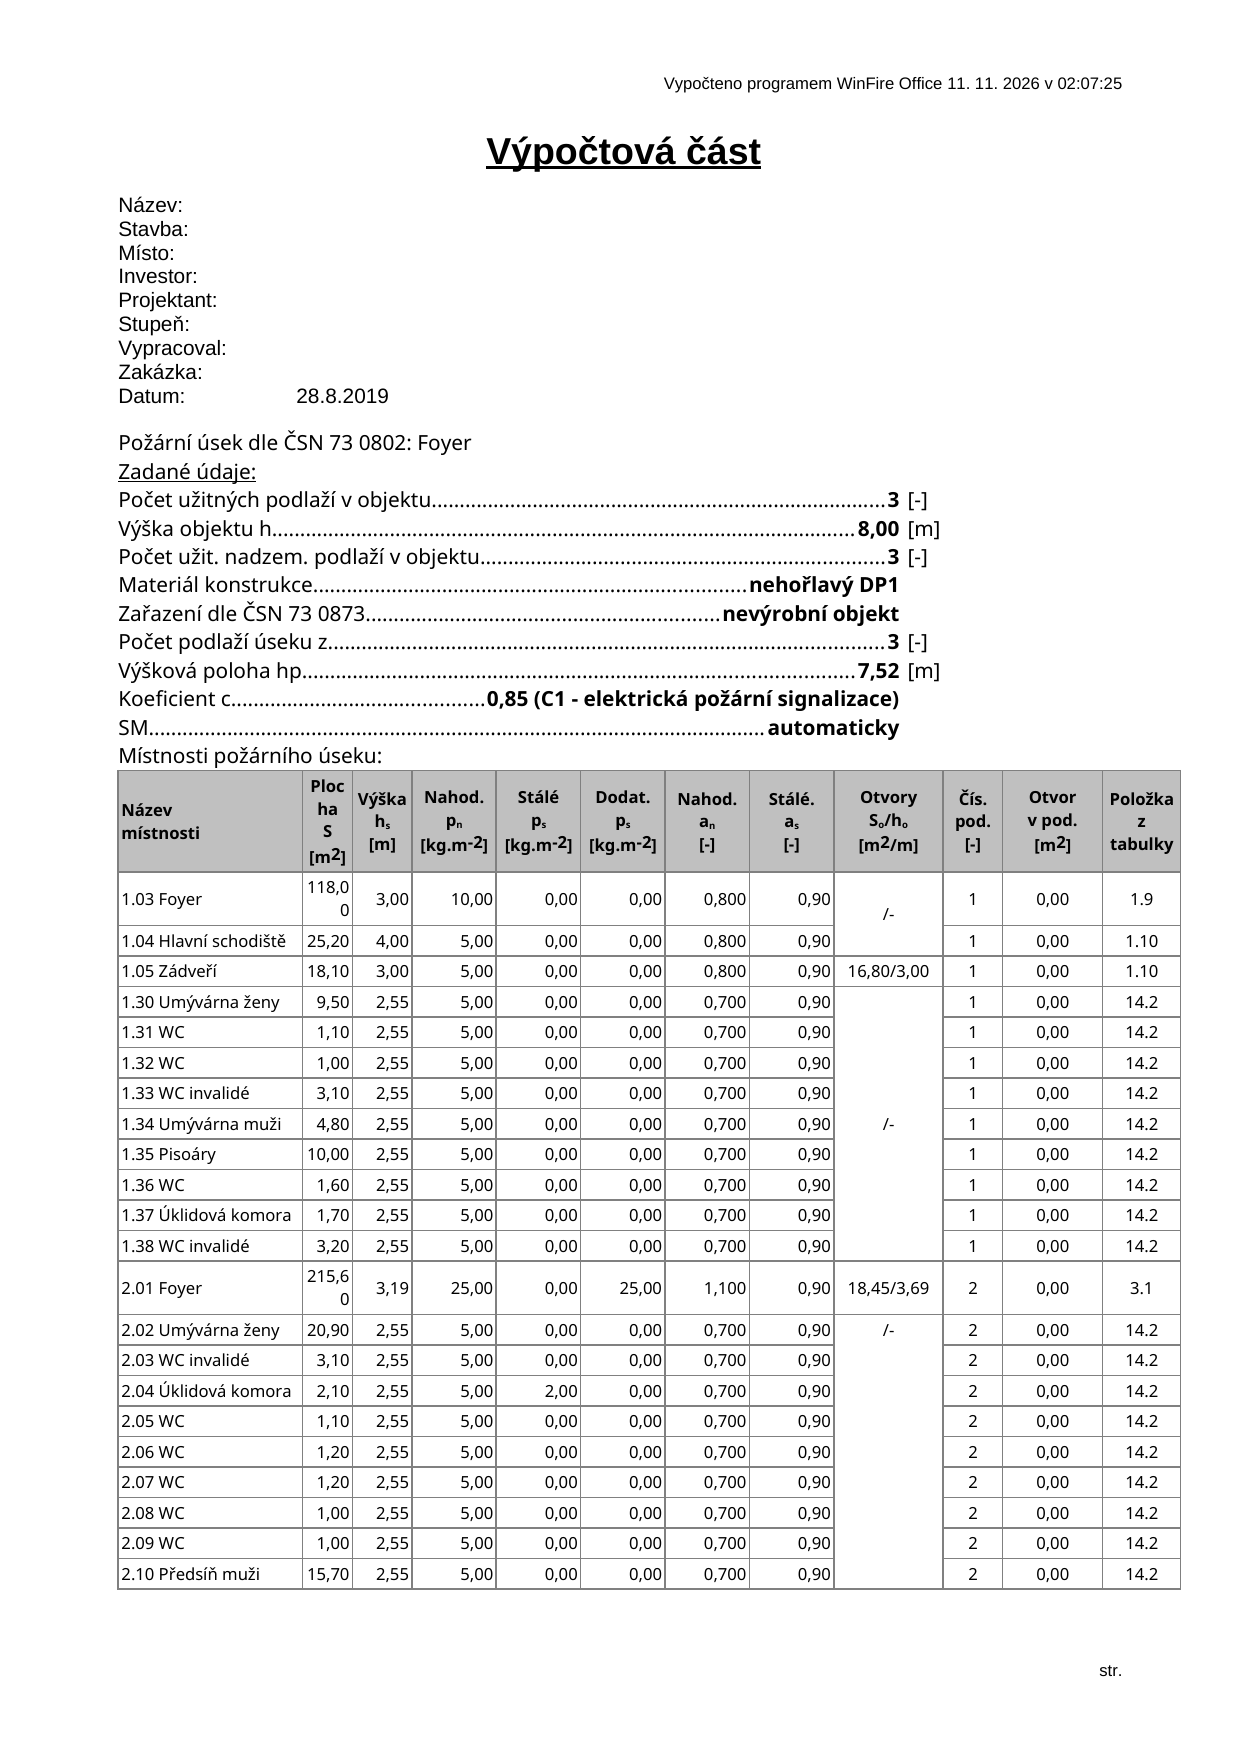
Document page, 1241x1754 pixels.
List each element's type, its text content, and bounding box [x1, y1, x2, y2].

text Počet užitných podlaží v objektu 3 [-] [118, 485, 1122, 514]
table_cell 14.2 [1103, 1079, 1180, 1108]
text Zadané údaje: [118, 457, 1122, 485]
text Zařazení dle ČSN 73 0873 nevýrobní objekt [118, 599, 1122, 627]
table_cell 2.03 WC invalidé [119, 1346, 302, 1374]
table_cell 0,00 [581, 1376, 664, 1405]
table_cell 0,00 [497, 1170, 580, 1199]
table_cell 0,00 [497, 1498, 580, 1527]
table_cell 5,00 [413, 1079, 495, 1108]
table_cell 0,90 [750, 1559, 833, 1588]
table_cell 1 [944, 987, 1002, 1016]
table_cell 4,00 [353, 926, 411, 955]
table_cell 3,20 [303, 1231, 352, 1260]
table_cell 2,55 [353, 1109, 411, 1138]
table_cell 0,00 [1003, 1079, 1102, 1108]
table_header Dodat. ps [kg.m-2] [581, 771, 664, 871]
table_cell 0,90 [750, 1468, 833, 1497]
table_cell 1.31 WC [119, 1018, 302, 1047]
table_cell 0,700 [666, 1559, 749, 1588]
table_cell 0,700 [666, 1109, 749, 1138]
table_cell 0,800 [666, 957, 749, 986]
table_cell 2.09 WC [119, 1529, 302, 1558]
table_cell 1,10 [303, 1018, 352, 1047]
table_cell 1 [944, 1048, 1002, 1077]
table_cell 0,90 [750, 1315, 833, 1344]
table_cell 0,00 [497, 1109, 580, 1138]
table_cell 0,00 [497, 926, 580, 955]
table_cell 25,20 [303, 926, 352, 955]
table_cell 0,00 [581, 873, 664, 924]
table_cell 5,00 [413, 1529, 495, 1558]
table_cell 0,00 [1003, 1315, 1102, 1344]
table_cell /- [835, 1315, 942, 1588]
table_cell 0,700 [666, 1201, 749, 1230]
table_header Nahod. pn [kg.m-2] [413, 771, 495, 871]
table_cell 2,10 [303, 1376, 352, 1405]
table_cell 0,00 [581, 957, 664, 986]
table_cell 5,00 [413, 1140, 495, 1169]
table_cell /- [835, 873, 942, 955]
table_cell 14.2 [1103, 1346, 1180, 1374]
table_cell 1,70 [303, 1201, 352, 1230]
table_header Položka z tabulky [1103, 771, 1180, 871]
table_cell 14.2 [1103, 1529, 1180, 1558]
table_cell 5,00 [413, 1231, 495, 1260]
table_cell 2.07 WC [119, 1468, 302, 1497]
table_cell 0,00 [497, 1079, 580, 1108]
table_cell 3,19 [353, 1262, 411, 1313]
table_cell 2,55 [353, 1140, 411, 1169]
text Název: Stavba: Místo: Investor: Projektant: Stupeň: Vypracoval: Zakázka: Datum: 28.8.2019 [118, 192, 1122, 408]
table_cell 0,00 [581, 1437, 664, 1466]
table_cell 1 [944, 1170, 1002, 1199]
table_cell 14.2 [1103, 1407, 1180, 1436]
table_cell 14.2 [1103, 1109, 1180, 1138]
table_cell 0,00 [497, 987, 580, 1016]
table_cell 0,700 [666, 1018, 749, 1047]
table_cell 2.04 Úklidová komora [119, 1376, 302, 1405]
table_cell 5,00 [413, 1201, 495, 1230]
table_header Otvor v pod. [m2] [1003, 771, 1102, 871]
table_cell 0,90 [750, 1109, 833, 1138]
table_cell 0,00 [1003, 1468, 1102, 1497]
table_cell 1,20 [303, 1437, 352, 1466]
table_cell 2.08 WC [119, 1498, 302, 1527]
table_cell 2,55 [353, 1437, 411, 1466]
table_cell 0,00 [1003, 1559, 1102, 1588]
table_cell 2 [944, 1529, 1002, 1558]
table_cell 0,90 [750, 1262, 833, 1313]
table_cell 1.36 WC [119, 1170, 302, 1199]
table_cell 1.05 Zádveří [119, 957, 302, 986]
text Místnosti požárního úseku: [118, 741, 1122, 770]
table_cell 0,700 [666, 1346, 749, 1374]
table_cell 0,00 [497, 1018, 580, 1047]
text Počet podlaží úseku z 3 [-] [118, 627, 1122, 656]
table_cell 5,00 [413, 1315, 495, 1344]
table_cell 0,00 [497, 1201, 580, 1230]
table_cell 0,800 [666, 926, 749, 955]
table_cell 2,55 [353, 1346, 411, 1374]
table_cell 0,700 [666, 1468, 749, 1497]
table_cell 20,90 [303, 1315, 352, 1344]
table_cell 0,00 [1003, 1346, 1102, 1374]
table_cell 5,00 [413, 1498, 495, 1527]
table_cell 118,00 [303, 873, 352, 924]
table_cell 0,700 [666, 1140, 749, 1169]
table_cell 0,00 [581, 1529, 664, 1558]
table_cell 14.2 [1103, 1201, 1180, 1230]
table_cell 25,00 [413, 1262, 495, 1313]
table_cell 0,00 [497, 1529, 580, 1558]
table_cell 16,80/3,00 [835, 957, 942, 986]
table_cell 5,00 [413, 1109, 495, 1138]
table_cell 0,00 [497, 1315, 580, 1344]
table_cell 0,90 [750, 987, 833, 1016]
table_cell 0,90 [750, 1018, 833, 1047]
table_cell 1,00 [303, 1048, 352, 1077]
table_cell 14.2 [1103, 1048, 1180, 1077]
table_cell 14.2 [1103, 1018, 1180, 1047]
table_cell 1 [944, 1109, 1002, 1138]
table_cell 2,55 [353, 1201, 411, 1230]
table_cell 0,90 [750, 1201, 833, 1230]
table_cell 0,00 [1003, 873, 1102, 924]
table_cell 14.2 [1103, 1376, 1180, 1405]
table_cell 0,00 [1003, 1529, 1102, 1558]
table_cell 0,800 [666, 873, 749, 924]
table_cell 0,00 [497, 1346, 580, 1374]
table_cell 0,00 [1003, 1018, 1102, 1047]
table_cell 0,90 [750, 1346, 833, 1374]
table_cell 2,55 [353, 1498, 411, 1527]
table_cell 3,10 [303, 1346, 352, 1374]
table_cell 0,700 [666, 1437, 749, 1466]
table_cell 5,00 [413, 1407, 495, 1436]
table_cell 1.9 [1103, 873, 1180, 924]
table_cell 0,700 [666, 1231, 749, 1260]
table_cell 0,00 [1003, 1407, 1102, 1436]
table_cell 2.05 WC [119, 1407, 302, 1436]
table_header Název místnosti [119, 771, 302, 871]
table_cell 5,00 [413, 987, 495, 1016]
text SM automaticky [118, 713, 1122, 741]
table_cell 0,00 [497, 1407, 580, 1436]
table_cell 0,00 [581, 1079, 664, 1108]
table_cell 5,00 [413, 926, 495, 955]
table_cell 9,50 [303, 987, 352, 1016]
table_cell 0,700 [666, 1498, 749, 1527]
table_cell 10,00 [413, 873, 495, 924]
table_cell 0,00 [1003, 1231, 1102, 1260]
table_header Stálé. as [-] [750, 771, 833, 871]
table_cell 1.03 Foyer [119, 873, 302, 924]
table_cell 2 [944, 1407, 1002, 1436]
table_cell 3,00 [353, 957, 411, 986]
table_cell 0,90 [750, 1170, 833, 1199]
table_cell 215,60 [303, 1262, 352, 1313]
table_cell 1.34 Umývárna muži [119, 1109, 302, 1138]
table_cell 0,00 [1003, 1170, 1102, 1199]
table_cell 0,700 [666, 1315, 749, 1344]
table_cell 0,00 [581, 1315, 664, 1344]
table_cell 2 [944, 1315, 1002, 1344]
table_cell 0,90 [750, 1376, 833, 1405]
table_cell 25,00 [581, 1262, 664, 1313]
table_header Výška hs [m] [353, 771, 411, 871]
table_cell 14.2 [1103, 1498, 1180, 1527]
table_cell 0,90 [750, 1498, 833, 1527]
table_cell 0,00 [497, 957, 580, 986]
table_cell 14.2 [1103, 987, 1180, 1016]
table_cell 5,00 [413, 1376, 495, 1405]
table_cell 3,10 [303, 1079, 352, 1108]
table_cell 5,00 [413, 1559, 495, 1588]
table_cell 14.2 [1103, 1437, 1180, 1466]
table_cell 1,00 [303, 1498, 352, 1527]
table_cell 2.06 WC [119, 1437, 302, 1466]
table_cell 0,00 [1003, 1437, 1102, 1466]
table_cell 2.10 Předsíň muži [119, 1559, 302, 1588]
table_cell 2 [944, 1376, 1002, 1405]
table_cell 0,00 [497, 1048, 580, 1077]
table_cell 0,00 [581, 926, 664, 955]
table_cell 0,00 [581, 1498, 664, 1527]
table_cell 0,700 [666, 1170, 749, 1199]
text Výška objektu h 8,00 [m] [118, 514, 1122, 542]
table_cell 2,55 [353, 1231, 411, 1260]
table_cell 0,00 [1003, 1109, 1102, 1138]
table_cell 0,00 [581, 1346, 664, 1374]
table_cell 0,00 [581, 1231, 664, 1260]
table_cell 0,00 [1003, 1140, 1102, 1169]
table_cell 14.2 [1103, 1468, 1180, 1497]
table_cell 2,55 [353, 987, 411, 1016]
table_header Plocha S [m2] [303, 771, 352, 871]
text Materiál konstrukce nehořlavý DP1 [118, 571, 1122, 599]
table_cell 2 [944, 1559, 1002, 1588]
table_cell 0,90 [750, 1079, 833, 1108]
table_cell 2,55 [353, 1376, 411, 1405]
table_cell 0,00 [581, 1407, 664, 1436]
table_cell 1,20 [303, 1468, 352, 1497]
table_cell 0,00 [1003, 926, 1102, 955]
text Koeficient c 0,85 (C1 - elektrická požární signalizace) [118, 684, 1122, 713]
text Výpočtová část [118, 129, 1122, 172]
table_cell 14.2 [1103, 1170, 1180, 1199]
table_cell 2 [944, 1262, 1002, 1313]
table_cell 5,00 [413, 1018, 495, 1047]
table_cell 18,45/3,69 [835, 1262, 942, 1313]
table_cell 0,90 [750, 1407, 833, 1436]
table_cell 0,90 [750, 926, 833, 955]
table_cell 5,00 [413, 1048, 495, 1077]
table_cell 0,700 [666, 987, 749, 1016]
table_cell 5,00 [413, 1468, 495, 1497]
table_cell 0,00 [497, 873, 580, 924]
table_cell 14.2 [1103, 1231, 1180, 1260]
table_cell 5,00 [413, 1346, 495, 1374]
table_cell 2 [944, 1346, 1002, 1374]
table_cell 1,100 [666, 1262, 749, 1313]
table_cell 0,700 [666, 1079, 749, 1108]
table_cell 0,00 [497, 1262, 580, 1313]
table_cell 14.2 [1103, 1140, 1180, 1169]
table_cell 2,55 [353, 1048, 411, 1077]
table_cell 1,00 [303, 1529, 352, 1558]
table_header Stálé ps [kg.m-2] [497, 771, 580, 871]
table_header Čís. pod. [-] [944, 771, 1002, 871]
table_cell 1 [944, 1140, 1002, 1169]
table_cell 0,90 [750, 1140, 833, 1169]
table_cell 0,90 [750, 1529, 833, 1558]
table_cell 3,00 [353, 873, 411, 924]
table_cell 1 [944, 1201, 1002, 1230]
text Výšková poloha hp 7,52 [m] [118, 656, 1122, 684]
table_cell 0,00 [581, 1170, 664, 1199]
table_cell 0,700 [666, 1376, 749, 1405]
table_cell 5,00 [413, 1437, 495, 1466]
table_cell 1.30 Umývárna ženy [119, 987, 302, 1016]
table_cell 2,55 [353, 1559, 411, 1588]
table_cell 5,00 [413, 1170, 495, 1199]
table_header Nahod. an [-] [666, 771, 749, 871]
table_cell 2.02 Umývárna ženy [119, 1315, 302, 1344]
text Požární úsek dle ČSN 73 0802: Foyer [118, 428, 1122, 457]
text Počet užit. nadzem. podlaží v objektu 3 [-] [118, 542, 1122, 571]
table_cell 1.10 [1103, 957, 1180, 986]
table_cell 0,00 [497, 1231, 580, 1260]
table_cell 2,55 [353, 1407, 411, 1436]
table_cell 0,00 [581, 1201, 664, 1230]
table_cell 0,00 [1003, 1498, 1102, 1527]
table_cell 1.35 Pisoáry [119, 1140, 302, 1169]
table_cell 0,00 [581, 987, 664, 1016]
table_cell 0,00 [581, 1109, 664, 1138]
table_cell 1.33 WC invalidé [119, 1079, 302, 1108]
table_cell 1 [944, 873, 1002, 924]
table_cell 1 [944, 957, 1002, 986]
table_cell 2 [944, 1437, 1002, 1466]
table_cell 0,00 [581, 1048, 664, 1077]
table_cell 1,60 [303, 1170, 352, 1199]
table_cell 2,55 [353, 1468, 411, 1497]
table_cell 0,00 [1003, 957, 1102, 986]
table_cell 2 [944, 1498, 1002, 1527]
table_cell 18,10 [303, 957, 352, 986]
table_cell 0,90 [750, 1231, 833, 1260]
table_cell 1.37 Úklidová komora [119, 1201, 302, 1230]
table_cell 0,90 [750, 1437, 833, 1466]
table_cell 2,55 [353, 1079, 411, 1108]
table_cell 1,10 [303, 1407, 352, 1436]
table_cell 14.2 [1103, 1559, 1180, 1588]
table_cell 2,55 [353, 1529, 411, 1558]
table_cell 0,00 [581, 1140, 664, 1169]
table_cell 0,00 [581, 1468, 664, 1497]
table_cell 0,00 [497, 1140, 580, 1169]
table_cell 0,00 [497, 1468, 580, 1497]
table_cell 0,00 [497, 1559, 580, 1588]
table_cell 1 [944, 1231, 1002, 1260]
table_cell 14.2 [1103, 1315, 1180, 1344]
table_cell 5,00 [413, 957, 495, 986]
table_cell 0,700 [666, 1529, 749, 1558]
table_header Otvory So/ho [m2/m] [835, 771, 942, 871]
table_cell 0,00 [1003, 987, 1102, 1016]
table_cell 0,00 [1003, 1201, 1102, 1230]
table_cell 15,70 [303, 1559, 352, 1588]
table_cell 0,00 [581, 1559, 664, 1588]
table_cell 2,55 [353, 1315, 411, 1344]
table_cell 1 [944, 1018, 1002, 1047]
table_cell 2.01 Foyer [119, 1262, 302, 1313]
table_cell 1.38 WC invalidé [119, 1231, 302, 1260]
table_cell 0,90 [750, 957, 833, 986]
table_cell 1 [944, 926, 1002, 955]
table_cell 1 [944, 1079, 1002, 1108]
table_cell 0,700 [666, 1407, 749, 1436]
table_cell 0,00 [1003, 1048, 1102, 1077]
table_cell 10,00 [303, 1140, 352, 1169]
table_cell 0,90 [750, 873, 833, 924]
table_cell 2,55 [353, 1018, 411, 1047]
table_cell 4,80 [303, 1109, 352, 1138]
table_cell 0,90 [750, 1048, 833, 1077]
table_cell 2,00 [497, 1376, 580, 1405]
table_cell 0,700 [666, 1048, 749, 1077]
table_cell 3.1 [1103, 1262, 1180, 1313]
table_cell 1.04 Hlavní schodiště [119, 926, 302, 955]
table_cell /- [835, 987, 942, 1260]
table_cell 0,00 [1003, 1376, 1102, 1405]
table_cell 2,55 [353, 1170, 411, 1199]
table_cell 0,00 [1003, 1262, 1102, 1313]
table_cell 1.32 WC [119, 1048, 302, 1077]
table_cell 2 [944, 1468, 1002, 1497]
table_cell 1.10 [1103, 926, 1180, 955]
table_cell 0,00 [497, 1437, 580, 1466]
table_cell 0,00 [581, 1018, 664, 1047]
